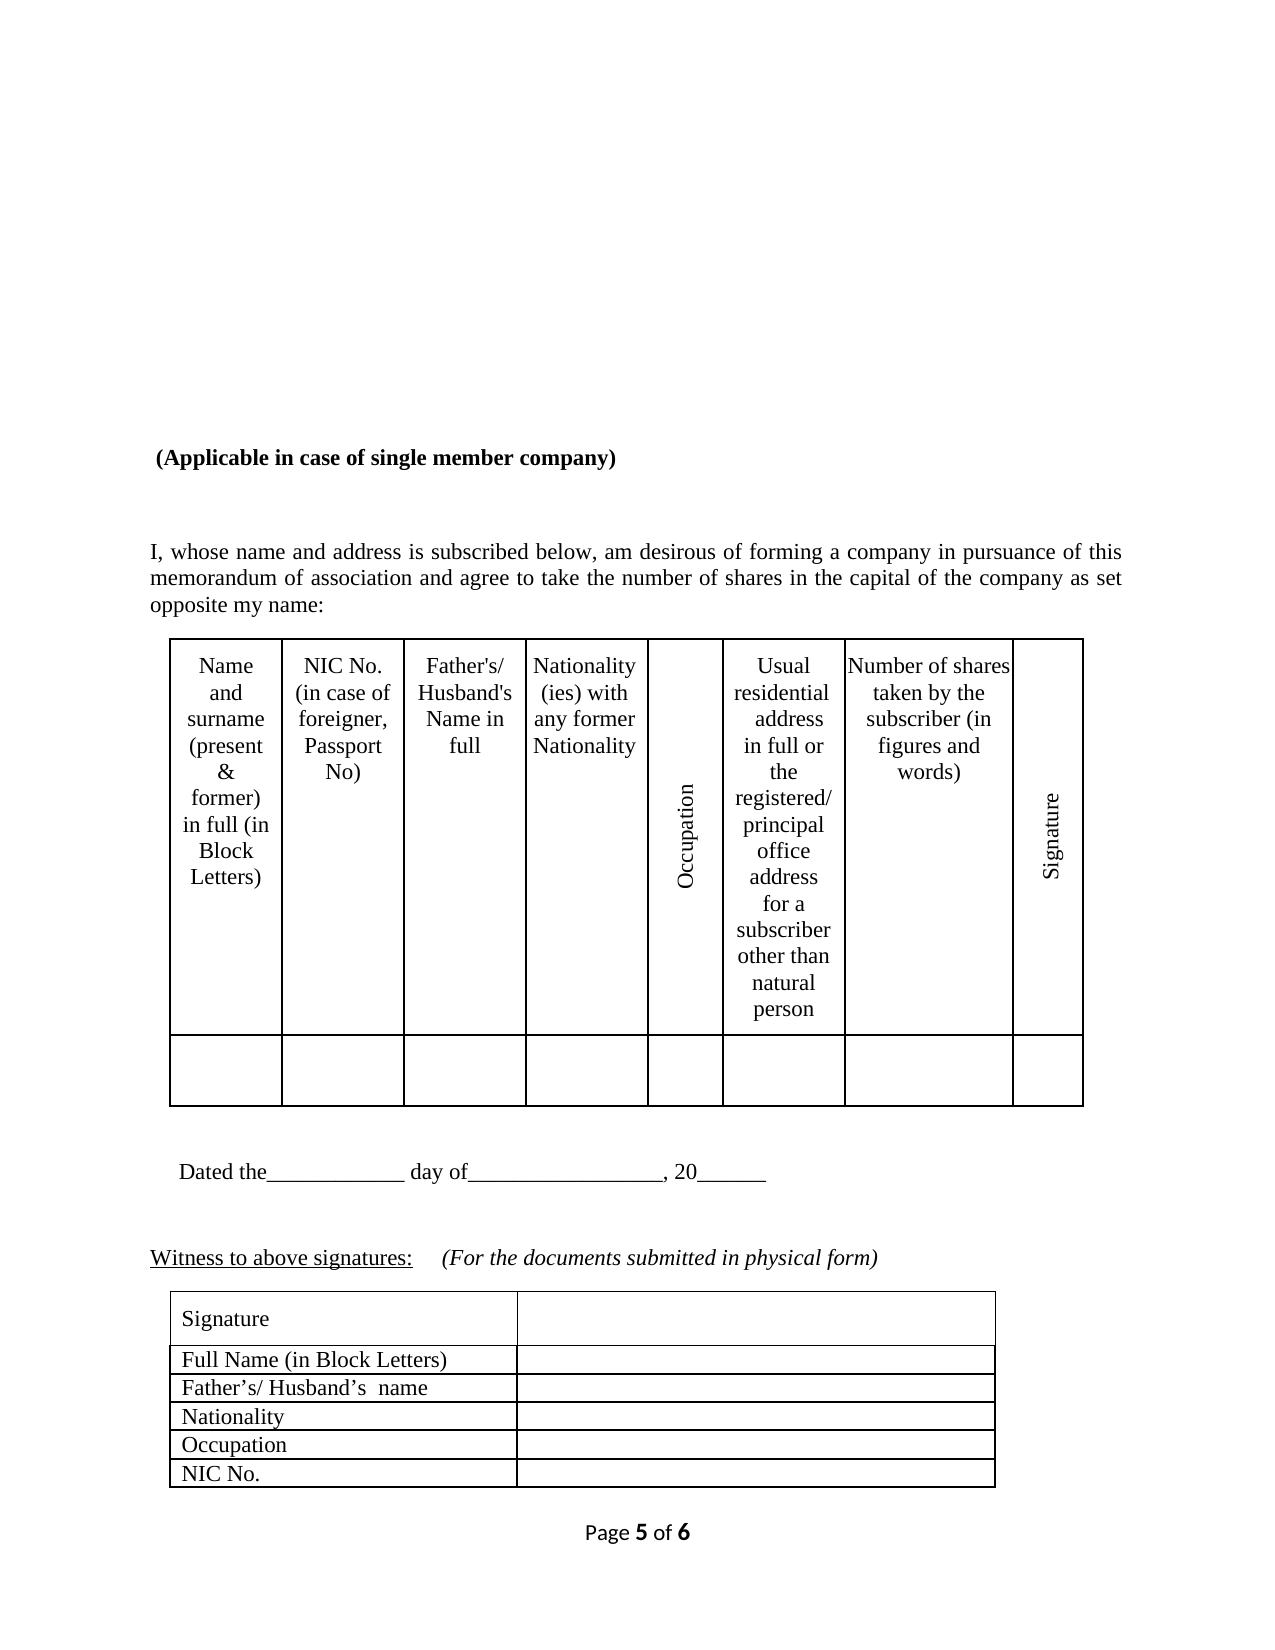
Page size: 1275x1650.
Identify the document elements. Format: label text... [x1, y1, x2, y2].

text Witness to above signatures: (For the documents submitted in physical form) [150, 1244, 1125, 1270]
table_cell [649, 1036, 722, 1104]
table_cell [518, 1431, 994, 1458]
text Dated the____________ day of_________________, 20______ [178, 1158, 1125, 1184]
table_cell Father’s/ Husband’s name [171, 1375, 516, 1401]
text I, whose name and address is subscribed below, am desirous of forming a company in pursuance of this memorandum of association and agree to take the number of shares in the capital of the company as set opposite my name: [150, 538, 1125, 617]
table_header Signature [171, 1292, 517, 1345]
table_cell [724, 1036, 844, 1104]
table_header Signature [1014, 640, 1082, 1034]
table_cell Occupation [171, 1431, 516, 1458]
table_header Father's/ Husband's Name in full [405, 640, 525, 1034]
table_cell [1014, 1036, 1082, 1104]
table_cell [518, 1375, 994, 1401]
table_header NIC No. (in case of foreigner, Passport No) [283, 640, 403, 1034]
table_header Usual residential address in full or the registered/ principal office address for a subscriber other than natural person [724, 640, 844, 1034]
table_header Occupation [649, 640, 722, 1034]
table_cell NIC No. [171, 1460, 516, 1486]
table_header Name and surname (present & former) in full (in Block Letters) [171, 640, 281, 1034]
table_cell [518, 1460, 994, 1486]
table_cell [171, 1036, 281, 1104]
text (Applicable in case of single member company) [150, 444, 1125, 470]
table_cell [527, 1036, 647, 1104]
table_cell [518, 1403, 994, 1429]
table_cell Full Name (in Block Letters) [171, 1346, 516, 1372]
table_header Number of shares taken by the subscriber (in figures and words) [846, 640, 1012, 1034]
table_cell [518, 1346, 994, 1372]
table_header [518, 1292, 995, 1345]
table_cell [846, 1036, 1012, 1104]
table_header Nationality (ies) with any former Nationality [527, 640, 647, 1034]
table_cell [283, 1036, 403, 1104]
table_cell [405, 1036, 525, 1104]
table_cell Nationality [171, 1403, 516, 1429]
